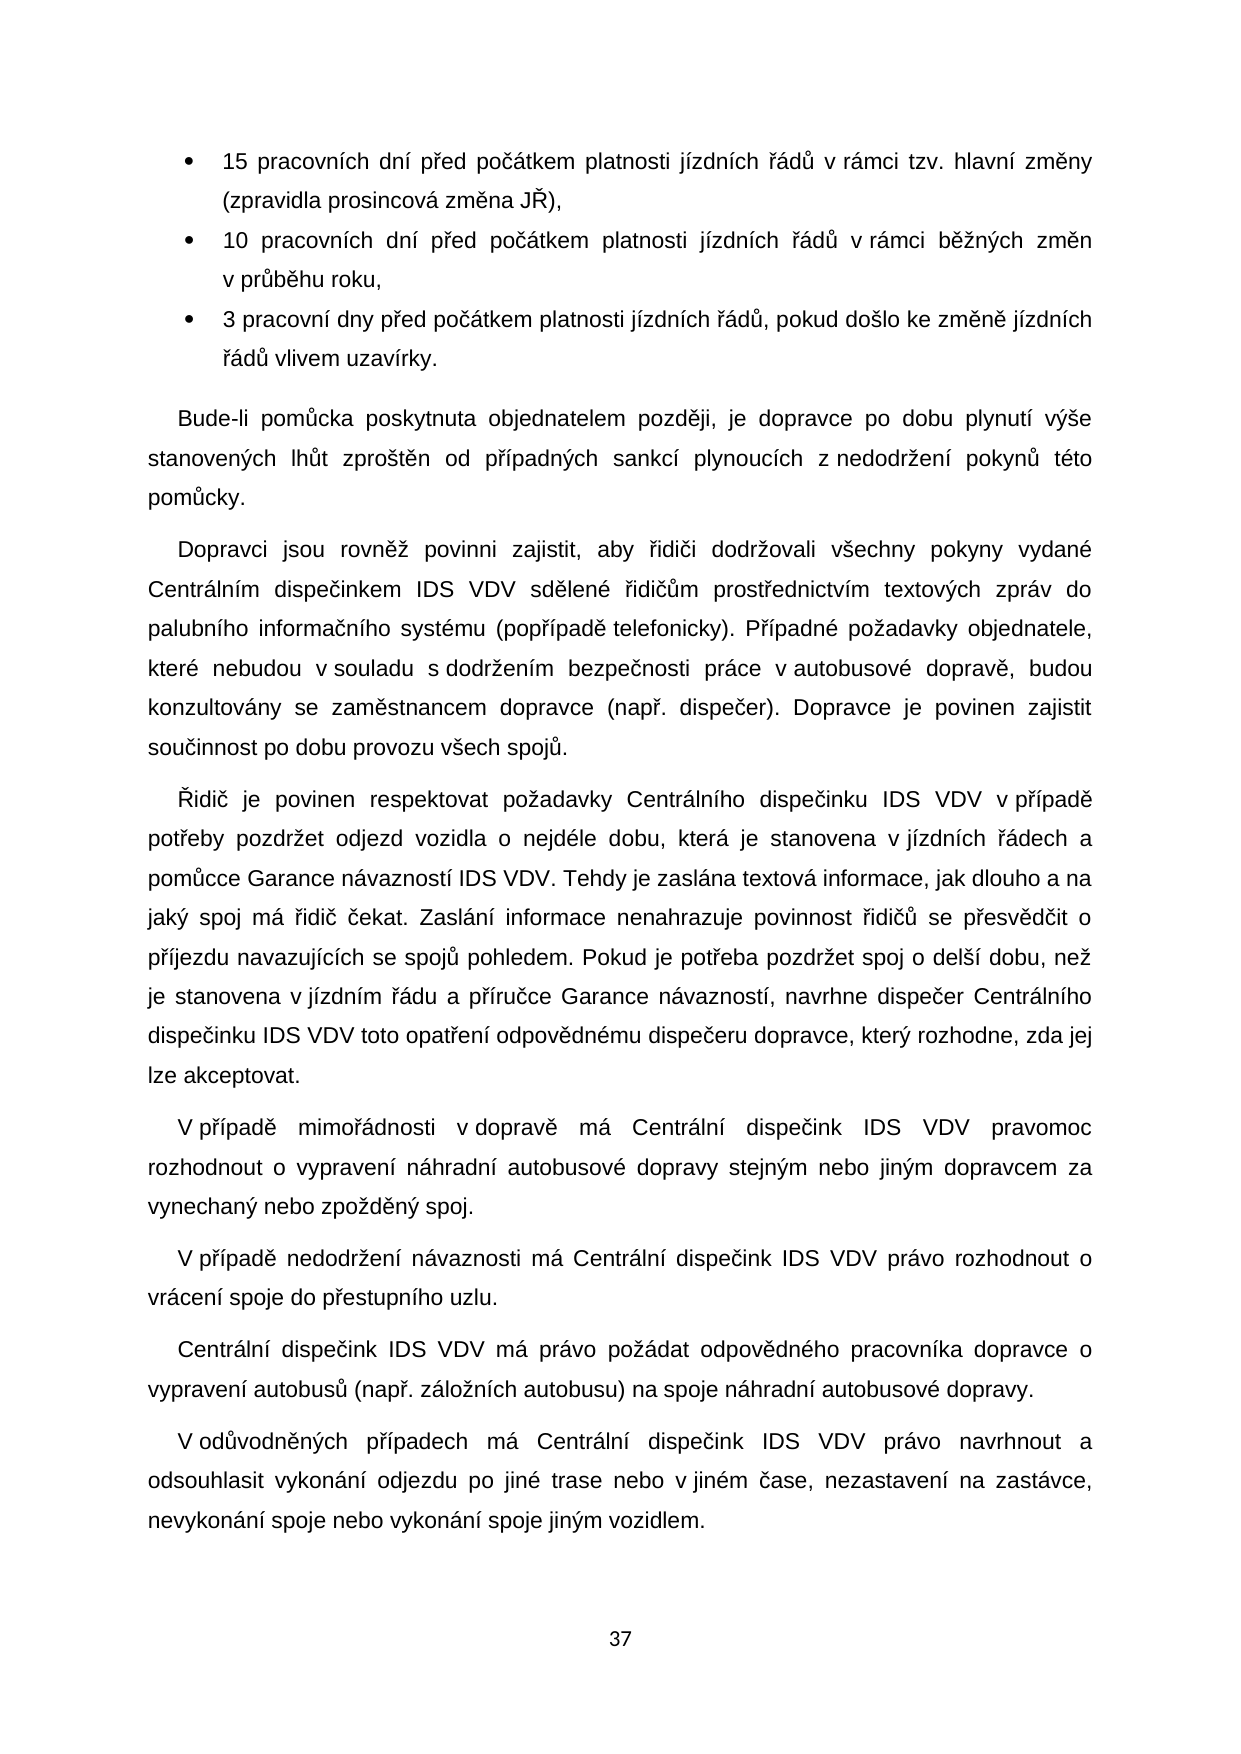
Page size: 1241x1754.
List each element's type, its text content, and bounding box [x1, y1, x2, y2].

text Řidič je povinen respektovat požadavky Centrálního dispečinku IDS VDV v případě potřeby pozdržet odjezd vozidla o nejdéle dobu, která je stanovena v jízdních řádech a pomůcce Garance návazností IDS VDV. Tehdy je zaslána textová informace, jak dlouho a na jaký spoj má řidič čekat. Zaslání informace nenahrazuje povinnost řidičů se přesvědčit o příjezdu navazujících se spojů pohledem. Pokud je potřeba pozdržet spoj o delší dobu, než je stanovena v jízdním řádu a příručce Garance návazností, navrhne dispečer Centrálního dispečinku IDS VDV toto opatření odpovědnému dispečeru dopravce, který rozhodne, zda jej lze akceptovat. [148, 786, 1093, 1088]
text Dopravci jsou rovněž povinni zajistit, aby řidiči dodržovali všechny pokyny vydané Centrálním dispečinkem IDS VDV sdělené řidičům prostřednictvím textových zpráv do palubního informačního systému (popřípadě telefonicky). Případné požadavky objednatele, které nebudou v souladu s dodržením bezpečnosti práce v autobusové dopravě, budou konzultovány se zaměstnancem dopravce (např. dispečer). Dopravce je povinen zajistit součinnost po dobu provozu všech spojů. [148, 536, 1093, 760]
text V případě nedodržení návaznosti má Centrální dispečink IDS VDV právo rozhodnout o vrácení spoje do přestupního uzlu. [148, 1245, 1093, 1311]
list 10 pracovních dní před počátkem platnosti jízdních řádů v rámci běžných změn v průběhu roku, [185, 227, 1093, 292]
text V odůvodněných případech má Centrální dispečink IDS VDV právo navrhnout a odsouhlasit vykonání odjezdu po jiné trase nebo v jiném čase, nezastavení na zastávce, nevykonání spoje nebo vykonání spoje jiným vozidlem. [148, 1428, 1093, 1533]
list 3 pracovní dny před počátkem platnosti jízdních řádů, pokud došlo ke změně jízdních řádů vlivem uzavírky. [185, 306, 1093, 371]
list 15 pracovních dní před počátkem platnosti jízdních řádů v rámci tzv. hlavní změny (zpravidla prosincová změna JŘ), [185, 148, 1093, 213]
text Bude-li pomůcka poskytnuta objednatelem později, je dopravce po dobu plynutí výše stanovených lhůt zproštěn od případných sankcí plynoucích z nedodržení pokynů této pomůcky. [148, 405, 1093, 511]
text Centrální dispečink IDS VDV má právo požádat odpovědného pracovníka dopravce o vypravení autobusů (např. záložních autobusu) na spoje náhradní autobusové dopravy. [148, 1336, 1093, 1402]
text V případě mimořádnosti v dopravě má Centrální dispečink IDS VDV pravomoc rozhodnout o vypravení náhradní autobusové dopravy stejným nebo jiným dopravcem za vynechaný nebo zpožděný spoj. [148, 1114, 1093, 1219]
